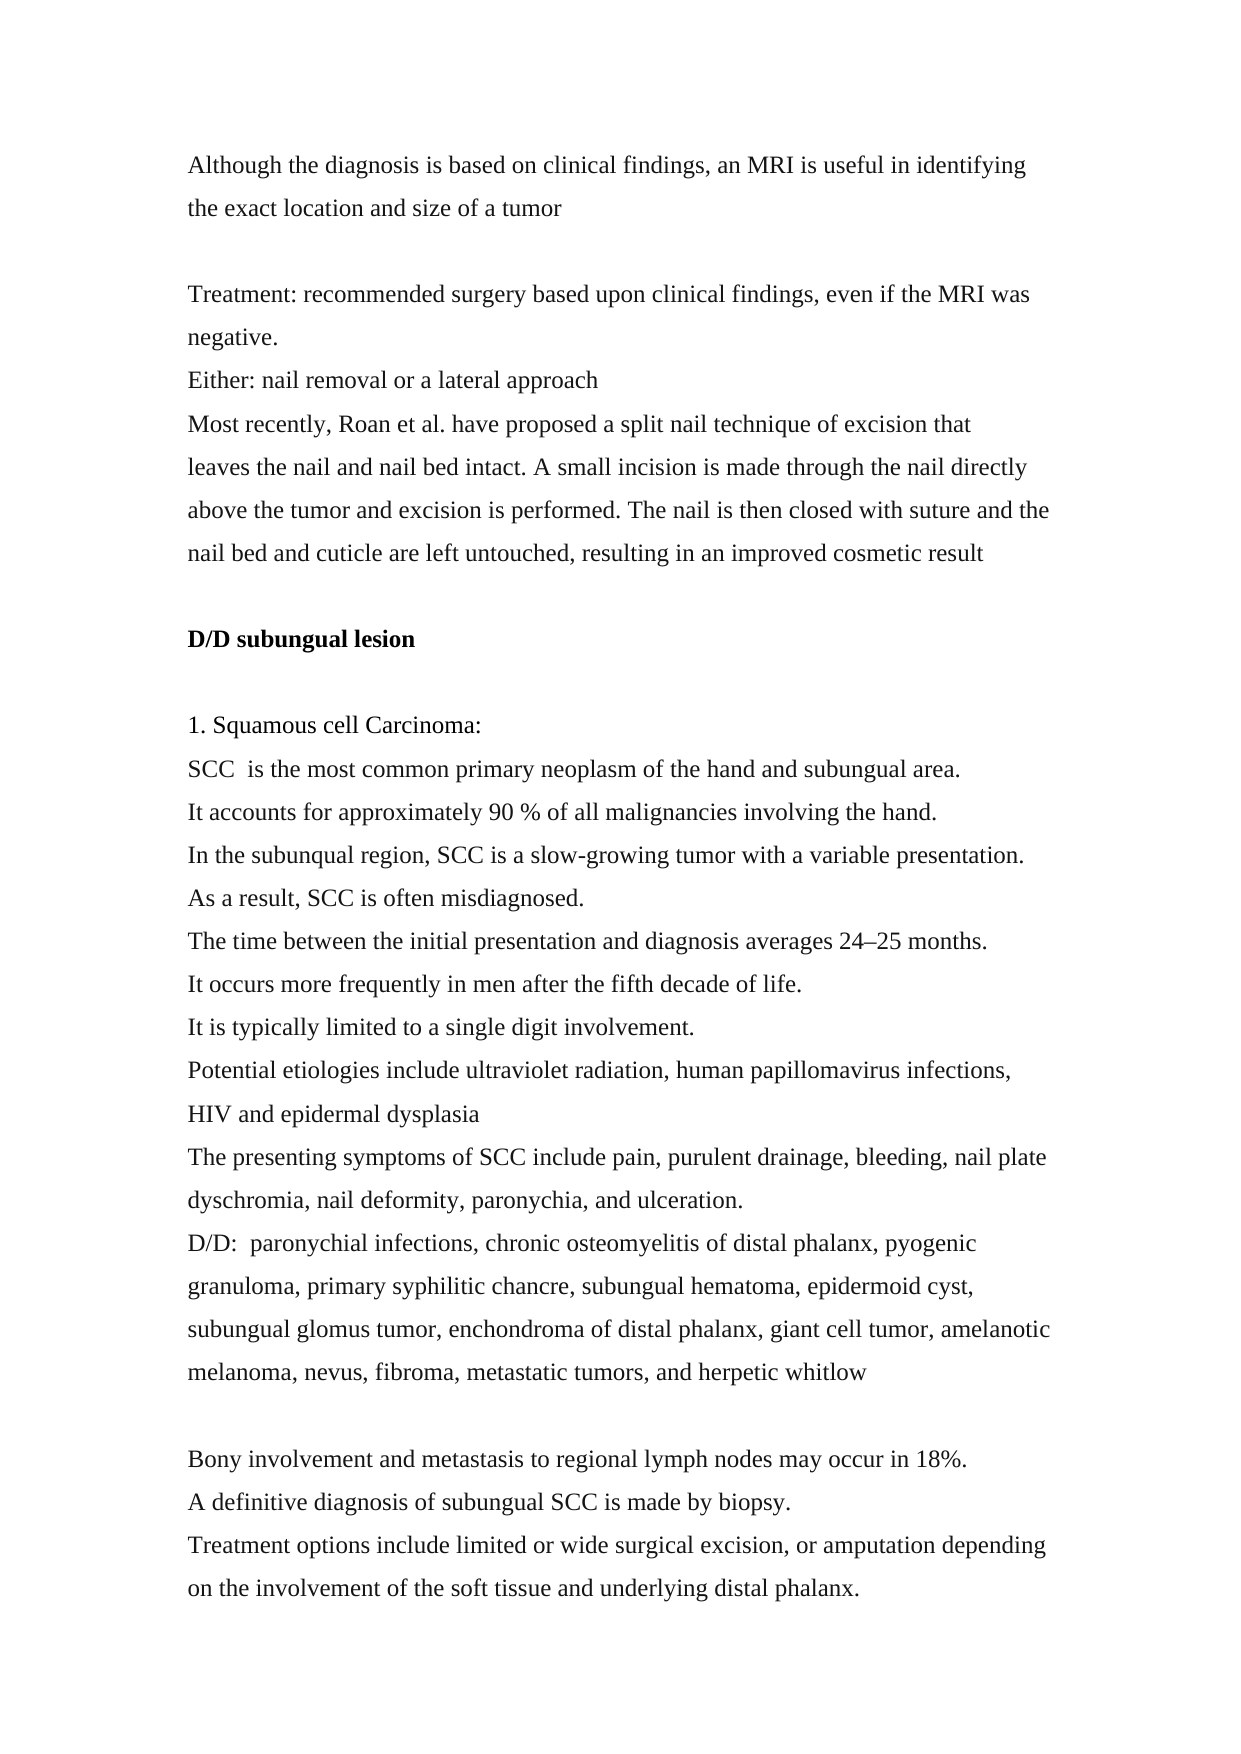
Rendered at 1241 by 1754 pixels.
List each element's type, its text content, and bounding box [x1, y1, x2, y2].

text Treatment options include limited or wide surgical excision, or amputation depending on the involvement of the soft tissue and underlying distal phalanx. [187, 1530, 1053, 1602]
text Treatment: recommended surgery based upon clinical findings, even if the MRI was negative. [187, 236, 1053, 351]
text D/D subungual lesion [187, 624, 1053, 653]
text Although the diagnosis is based on clinical findings, an MRI is useful in identifying the exact location and size of a tumor [187, 150, 1053, 222]
text A definitive diagnosis of subungual SCC is made by biopsy. [187, 1487, 1053, 1516]
text Either: nail removal or a lateral approach Most recently, Roan et al. have proposed a split nail technique of excision that [187, 366, 1053, 437]
text 1. Squamous cell Carcinoma: SCC is the most common primary neoplasm of the hand and subungual area. It accounts for approximately 90 % of all malignancies involving the hand. In the subunqual region, SCC is a slow-growing tumor with a variable presentation. As a result, SCC is often misdiagnosed. The time between the initial presentation and diagnosis averages 24–25 months. It occurs more frequently in men after the fifth decade of life. It is typically limited to a single digit involvement. [187, 711, 1053, 1041]
text Potential etiologies include ultraviolet radiation, human papillomavirus infections, HIV and epidermal dysplasia [187, 1056, 1053, 1127]
text The presenting symptoms of SCC include pain, purulent drainage, bleeding, nail plate dyschromia, nail deformity, paronychia, and ulceration. D/D: paronychial infections, chronic osteomyelitis of distal phalanx, pyogenic granuloma, primary syphilitic chancre, subungual hematoma, epidermoid cyst, subungual glomus tumor, enchondroma of distal phalanx, giant cell tumor, amelanotic melanoma, nevus, fibroma, metastatic tumors, and herpetic whitlow Bony involvement and metastasis to regional lymph nodes may occur in 18%. [187, 1142, 1053, 1472]
text leaves the nail and nail bed intact. A small incision is made through the nail directly above the tumor and excision is performed. The nail is then closed with suture and the nail bed and cuticle are left untouched, resulting in an improved cosmetic result [187, 452, 1053, 567]
